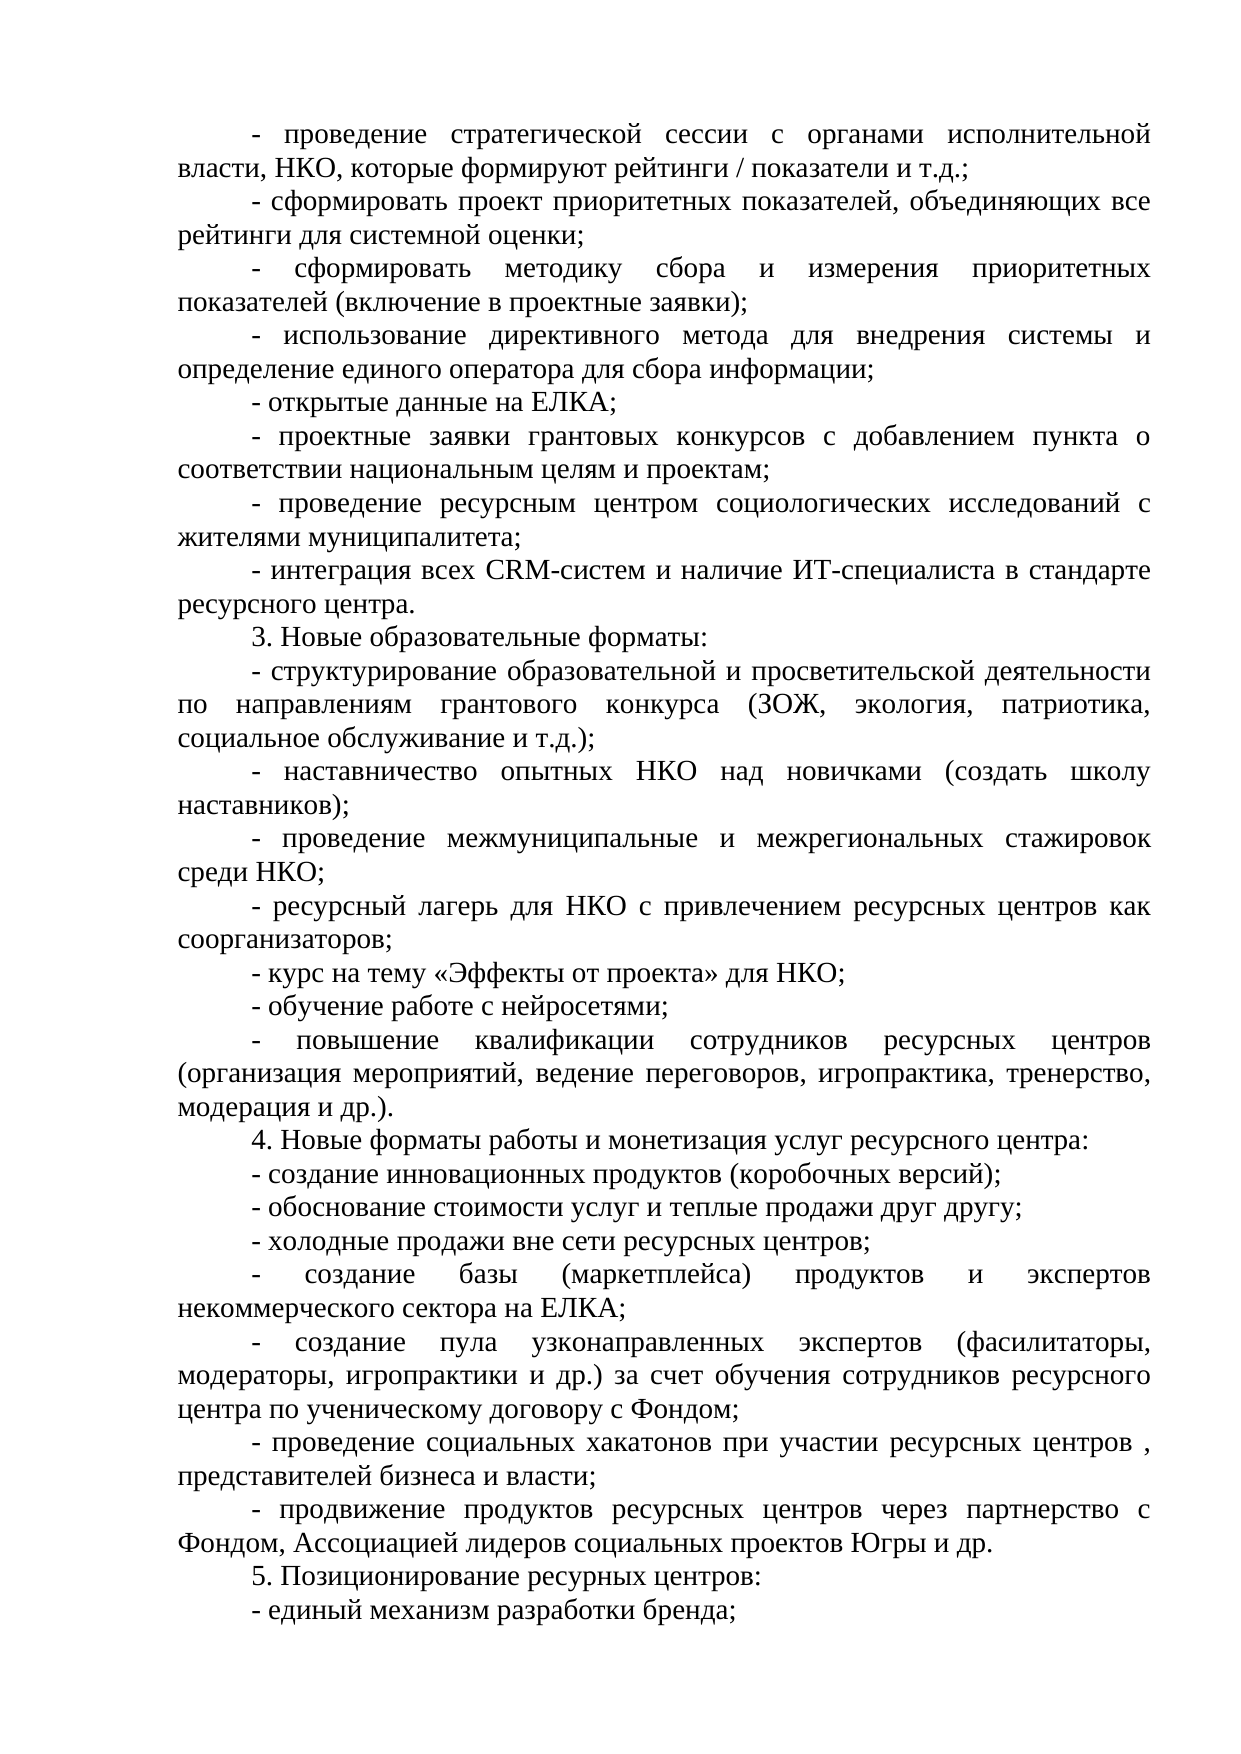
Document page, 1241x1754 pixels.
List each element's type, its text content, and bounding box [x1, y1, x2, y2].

text - обоснование стоимости услуг и теплые продажи друг другу; [177, 1189, 1152, 1223]
text - ресурсный лагерь для НКО с привлечением ресурсных центров как соорганизаторов; [177, 888, 1152, 955]
text - наставничество опытных НКО над новичками (создать школу наставников); [177, 753, 1152, 821]
text - создание пула узконаправленных экспертов (фасилитаторы, модераторы, игропрактики и др.) за счет обучения сотрудников ресурсного центра по ученическому договору с Фондом; [177, 1324, 1152, 1424]
text - проведение стратегической сессии с органами исполнительной власти, НКО, которые формируют рейтинги / показатели и т.д.; [177, 116, 1152, 183]
text - проведение ресурсным центром социологических исследований с жителями муниципалитета; [177, 485, 1152, 552]
text - повышение квалификации сотрудников ресурсных центров (организация мероприятий, ведение переговоров, игропрактика, тренерство, модерация и др.). [177, 1022, 1152, 1122]
text - обучение работе с нейросетями; [177, 988, 1152, 1022]
text - холодные продажи вне сети ресурсных центров; [177, 1223, 1152, 1257]
text - проведение межмуниципальные и межрегиональных стажировок среди НКО; [177, 821, 1152, 888]
text 3. Новые образовательные форматы: [177, 619, 1152, 653]
text - продвижение продуктов ресурсных центров через партнерство с Фондом, Ассоциацией лидеров социальных проектов Югры и др. [177, 1491, 1152, 1558]
text - интеграция всех CRM-систем и наличие ИТ-специалиста в стандарте ресурсного центра. [177, 552, 1152, 619]
text - сформировать проект приоритетных показателей, объединяющих все рейтинги для системной оценки; [177, 183, 1152, 250]
text - проведение социальных хакатонов при участии ресурсных центров , представителей бизнеса и власти; [177, 1424, 1152, 1491]
text - курс на тему «Эффекты от проекта» для НКО; [177, 955, 1152, 988]
text - проектные заявки грантовых конкурсов с добавлением пункта о соответствии национальным целям и проектам; [177, 418, 1152, 485]
text - сформировать методику сбора и измерения приоритетных показателей (включение в проектные заявки); [177, 250, 1152, 317]
text 4. Новые форматы работы и монетизация услуг ресурсного центра: [177, 1122, 1152, 1156]
text - единый механизм разработки бренда; [177, 1592, 1152, 1626]
text - структурирование образовательной и просветительской деятельности по направлениям грантового конкурса (ЗОЖ, экология, патриотика, социальное обслуживание и т.д.); [177, 653, 1152, 753]
text - использование директивного метода для внедрения системы и определение единого оператора для сбора информации; [177, 317, 1152, 384]
text - открытые данные на ЕЛКА; [177, 384, 1152, 418]
text - создание инновационных продуктов (коробочных версий); [177, 1156, 1152, 1189]
text 5. Позиционирование ресурных центров: [177, 1558, 1152, 1592]
text - создание базы (маркетплейса) продуктов и экспертов некоммерческого сектора на ЕЛКА; [177, 1257, 1152, 1324]
